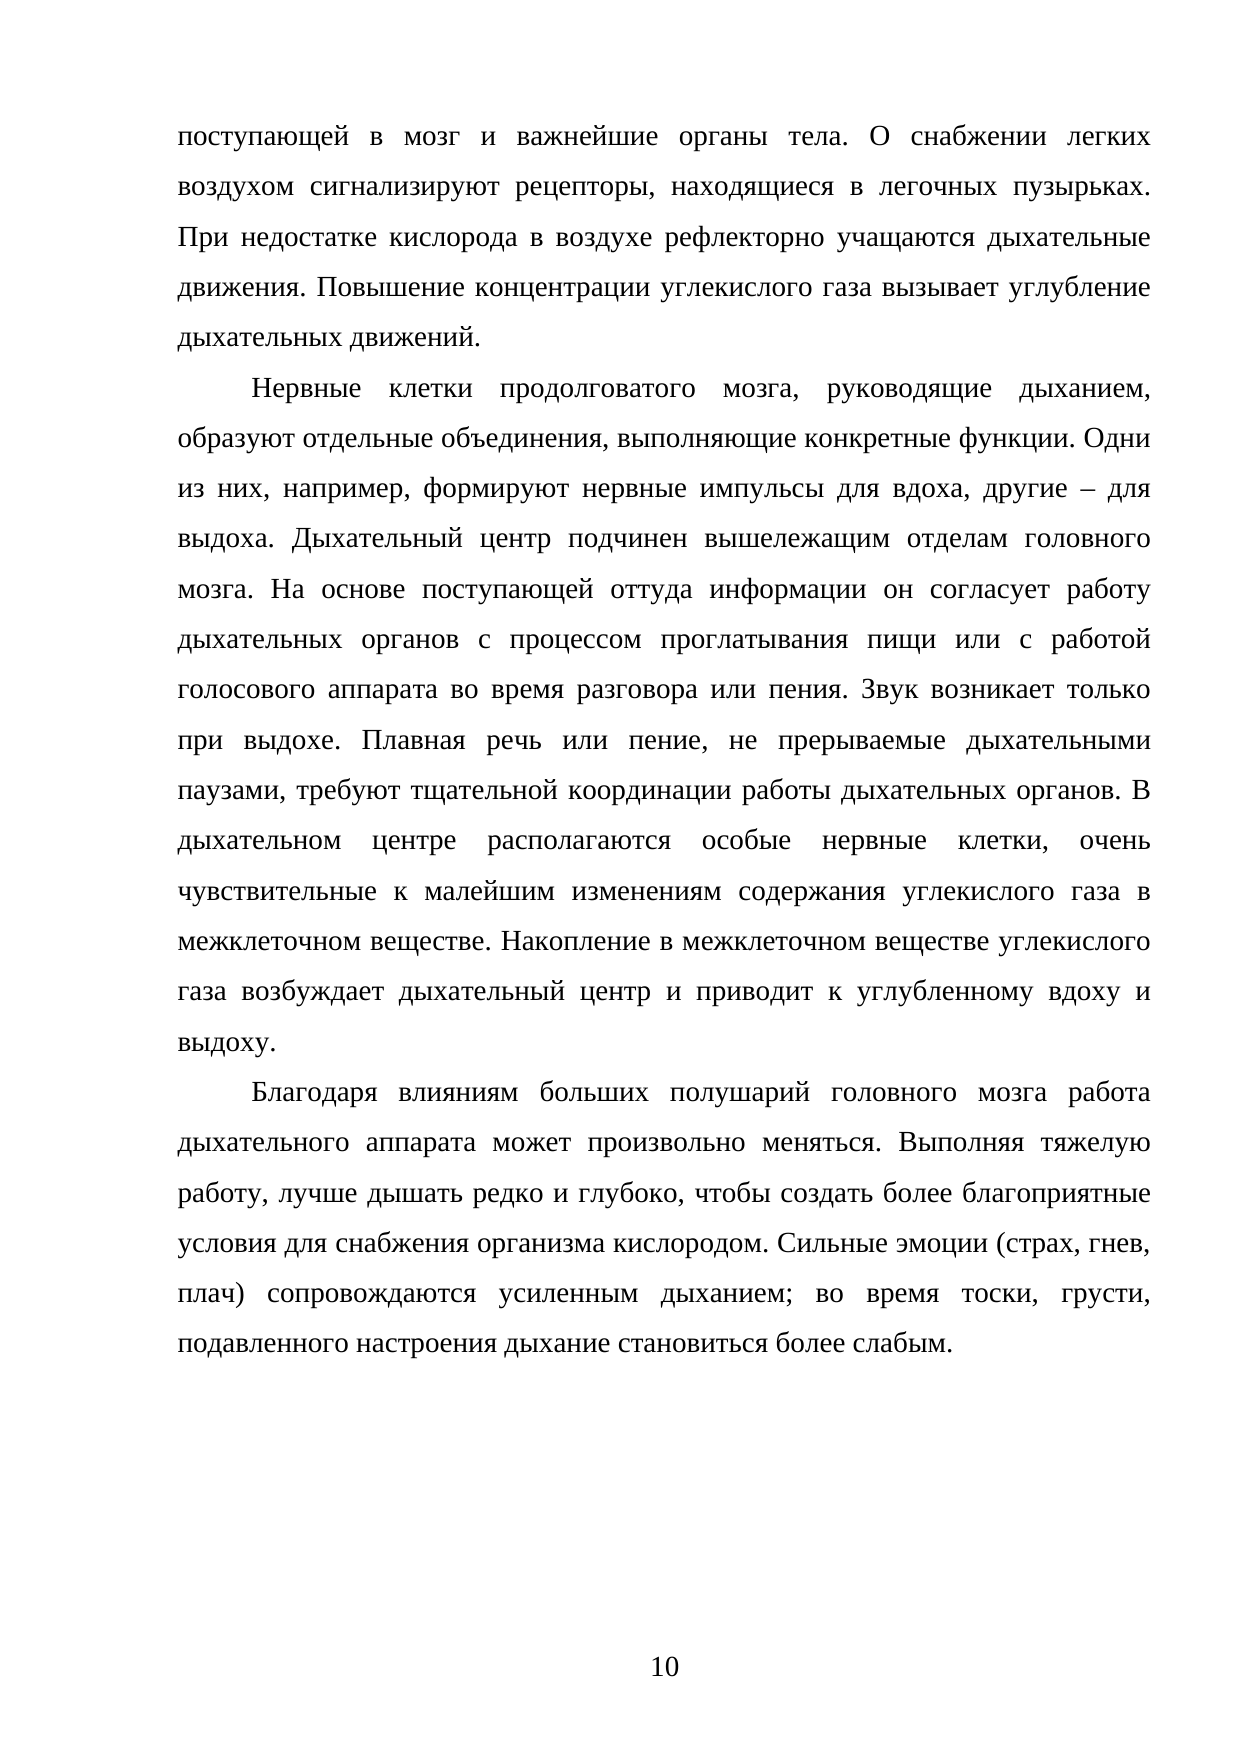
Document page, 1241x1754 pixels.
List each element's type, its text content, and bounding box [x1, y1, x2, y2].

text Благодаря влияниям больших полушарий головного мозга работа дыхательного аппарата может произвольно меняться. Выполняя тяжелую работу, лучше дышать редко и глубоко, чтобы создать более благоприятные условия для снабжения организма кислородом. Сильные эмоции (страх, гнев, плач) сопровождаются усиленным дыханием; во время тоски, грусти, подавленного настроения дыхание становиться более слабым. [177, 1074, 1152, 1359]
text Нервные клетки продолговатого мозга, руководящие дыханием, образуют отдельные объединения, выполняющие конкретные функции. Одни из них, например, формируют нервные импульсы для вдоха, другие – для выдоха. Дыхательный центр подчинен вышележащим отделам головного мозга. На основе поступающей оттуда информации он согласует работу дыхательных органов с процессом проглатывания пищи или с работой голосового аппарата во время разговора или пения. Звук возникает только при выдохе. Плавная речь или пение, не прерываемые дыхательными паузами, требуют тщательной координации работы дыхательных органов. В дыхательном центре располагаются особые нервные клетки, очень чувствительные к малейшим изменениям содержания углекислого газа в межклеточном веществе. Накопление в межклеточном веществе углекислого газа возбуждает дыхательный центр и приводит к углубленному вдоху и выдоху. [177, 370, 1152, 1057]
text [177, 118, 1152, 353]
